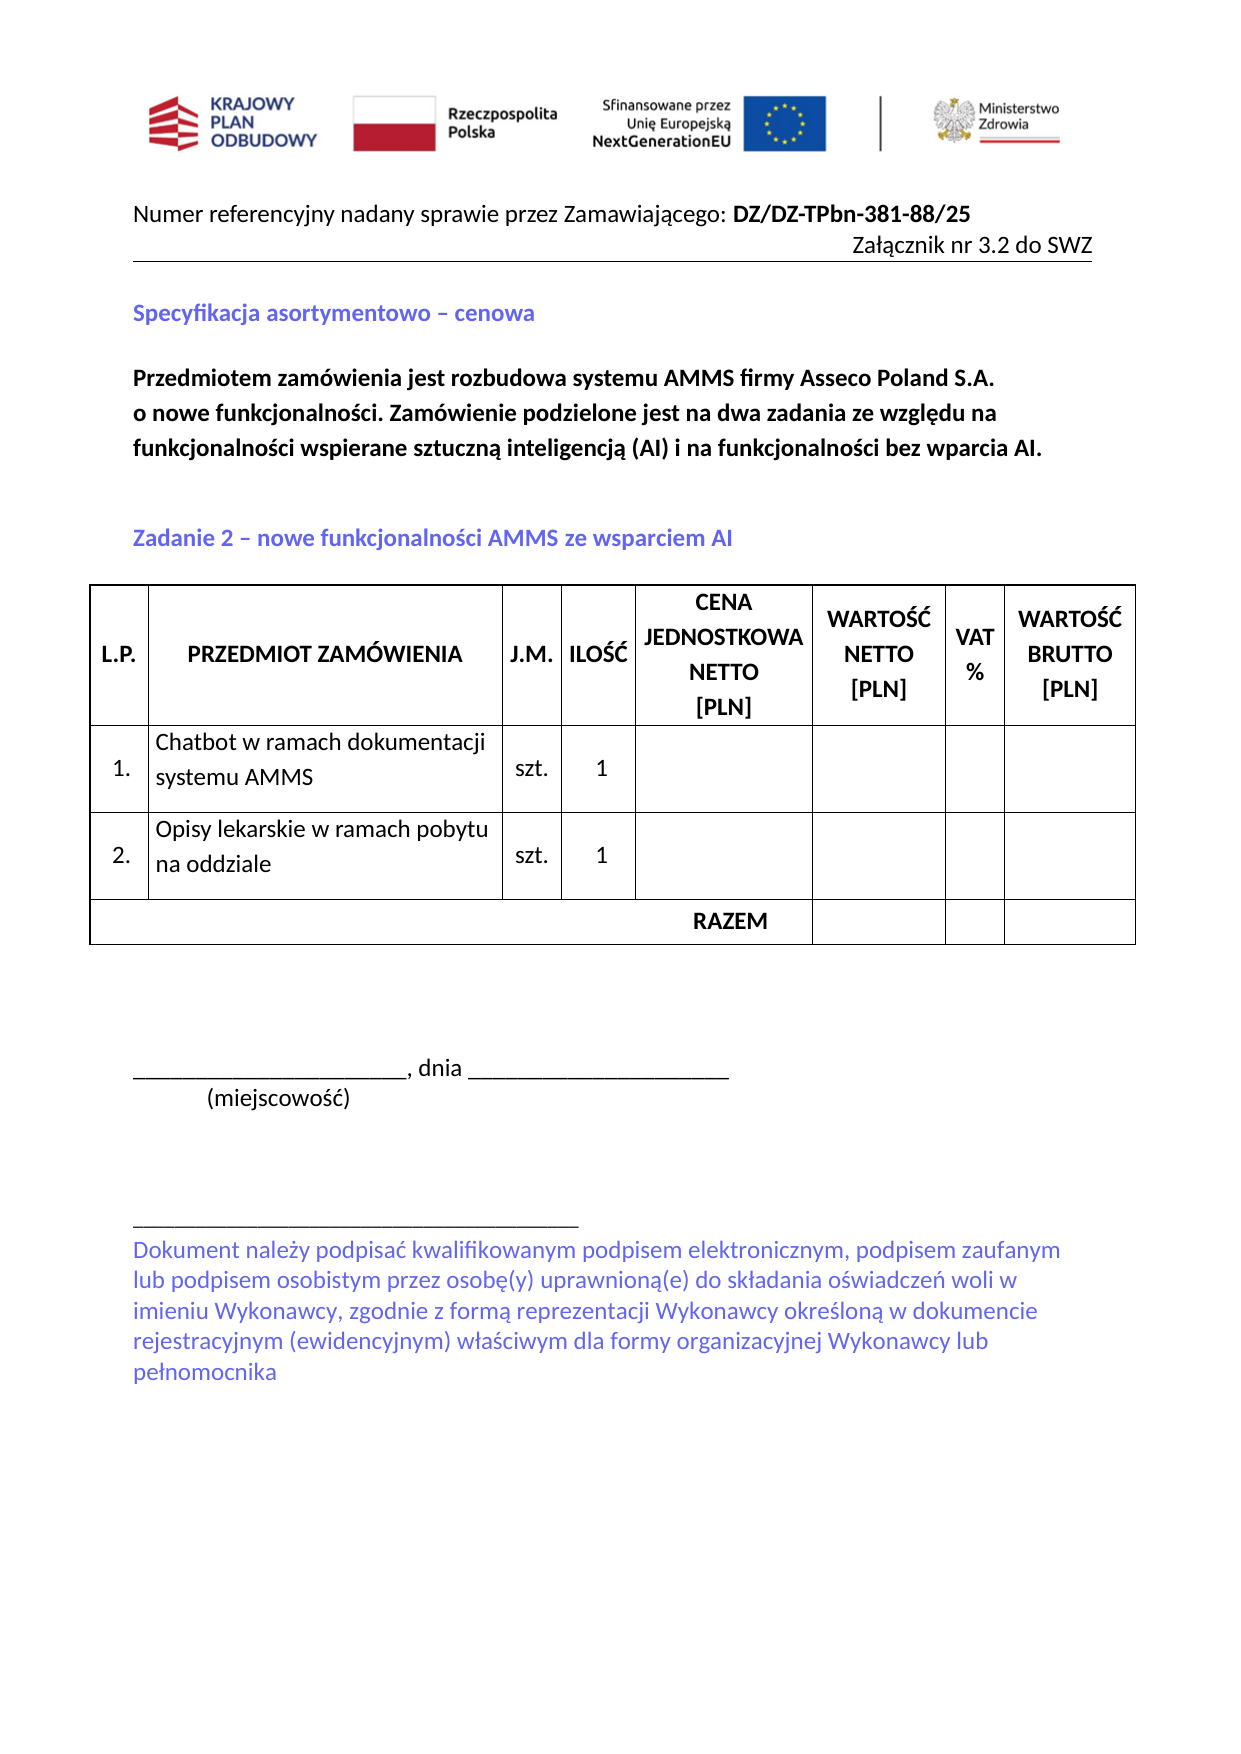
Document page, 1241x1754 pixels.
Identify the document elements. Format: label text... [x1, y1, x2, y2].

text Specyfikacja asortymentowo – cenowa [133, 297, 1092, 328]
text Dokument należy podpisać kwalifikowanym podpisem elektronicznym, podpisem zaufanym lub podpisem osobistym przez osobę(y) uprawnioną(e) do składania oświadczeń woli w imieniu Wykonawcy, zgodnie z formą reprezentacji Wykonawcy określoną w dokumencie rejestracyjnym (ewidencyjnym) właściwym dla formy organizacyjnej Wykonawcy lub pełnomocnika [133, 1234, 1092, 1386]
table_cell [1005, 813, 1135, 899]
table_header PRZEDMIOT ZAMÓWIENIA [149, 586, 502, 725]
table_cell [946, 726, 1004, 812]
table_cell szt. [503, 813, 561, 899]
picture [132, 73, 1078, 168]
table_cell [91, 726, 148, 812]
table_header L.P. [91, 586, 148, 725]
table_cell 1 [562, 726, 635, 812]
table_header J.M. [503, 586, 561, 725]
table_cell [813, 726, 945, 812]
text Przedmiotem zamówienia jest rozbudowa systemu AMMS firmy Asseco Poland S.A. [133, 362, 1092, 392]
table_header CENA JEDNOSTKOWA NETTO [PLN] [636, 586, 812, 725]
table_cell 1 [562, 813, 635, 899]
text (miejscowość) [133, 1083, 1092, 1113]
text Zadanie 2 – nowe funkcjonalności AMMS ze wsparciem AI [133, 522, 1092, 552]
table_cell [91, 813, 148, 899]
table_cell [1005, 726, 1135, 812]
text ______________________, dnia _____________________ [133, 1052, 1092, 1083]
table_cell [1005, 900, 1135, 943]
table_cell [636, 726, 812, 812]
text Numer referencyjny nadany sprawie przez Zamawiającego: DZ/DZ-TPbn-381-88/25 [133, 198, 1092, 229]
table_cell [813, 900, 945, 943]
table_cell Opisy lekarskie w ramach pobytu na oddziale [149, 813, 502, 899]
table_header VAT % [946, 586, 1004, 725]
table_header WARTOŚĆ NETTO [PLN] [813, 586, 945, 725]
table_cell RAZEM [91, 900, 812, 943]
table_cell szt. [503, 726, 561, 812]
table_cell [813, 813, 945, 899]
text ___________________________________________ [133, 1205, 1092, 1230]
table_cell Chatbot w ramach dokumentacji systemu AMMS [149, 726, 502, 812]
table_cell [946, 813, 1004, 899]
table_header ILOŚĆ [562, 586, 635, 725]
text o nowe funkcjonalności. Zamówienie podzielone jest na dwa zadania ze względu na funkcjonalności wspierane sztuczną inteligencją (AI) i na funkcjonalności bez wparcia AI. [133, 397, 1092, 462]
table_cell [946, 900, 1004, 943]
table_cell [636, 813, 812, 899]
text Załącznik nr 3.2 do SWZ [133, 229, 1092, 261]
table_header WARTOŚĆ BRUTTO [PLN] [1005, 586, 1135, 725]
